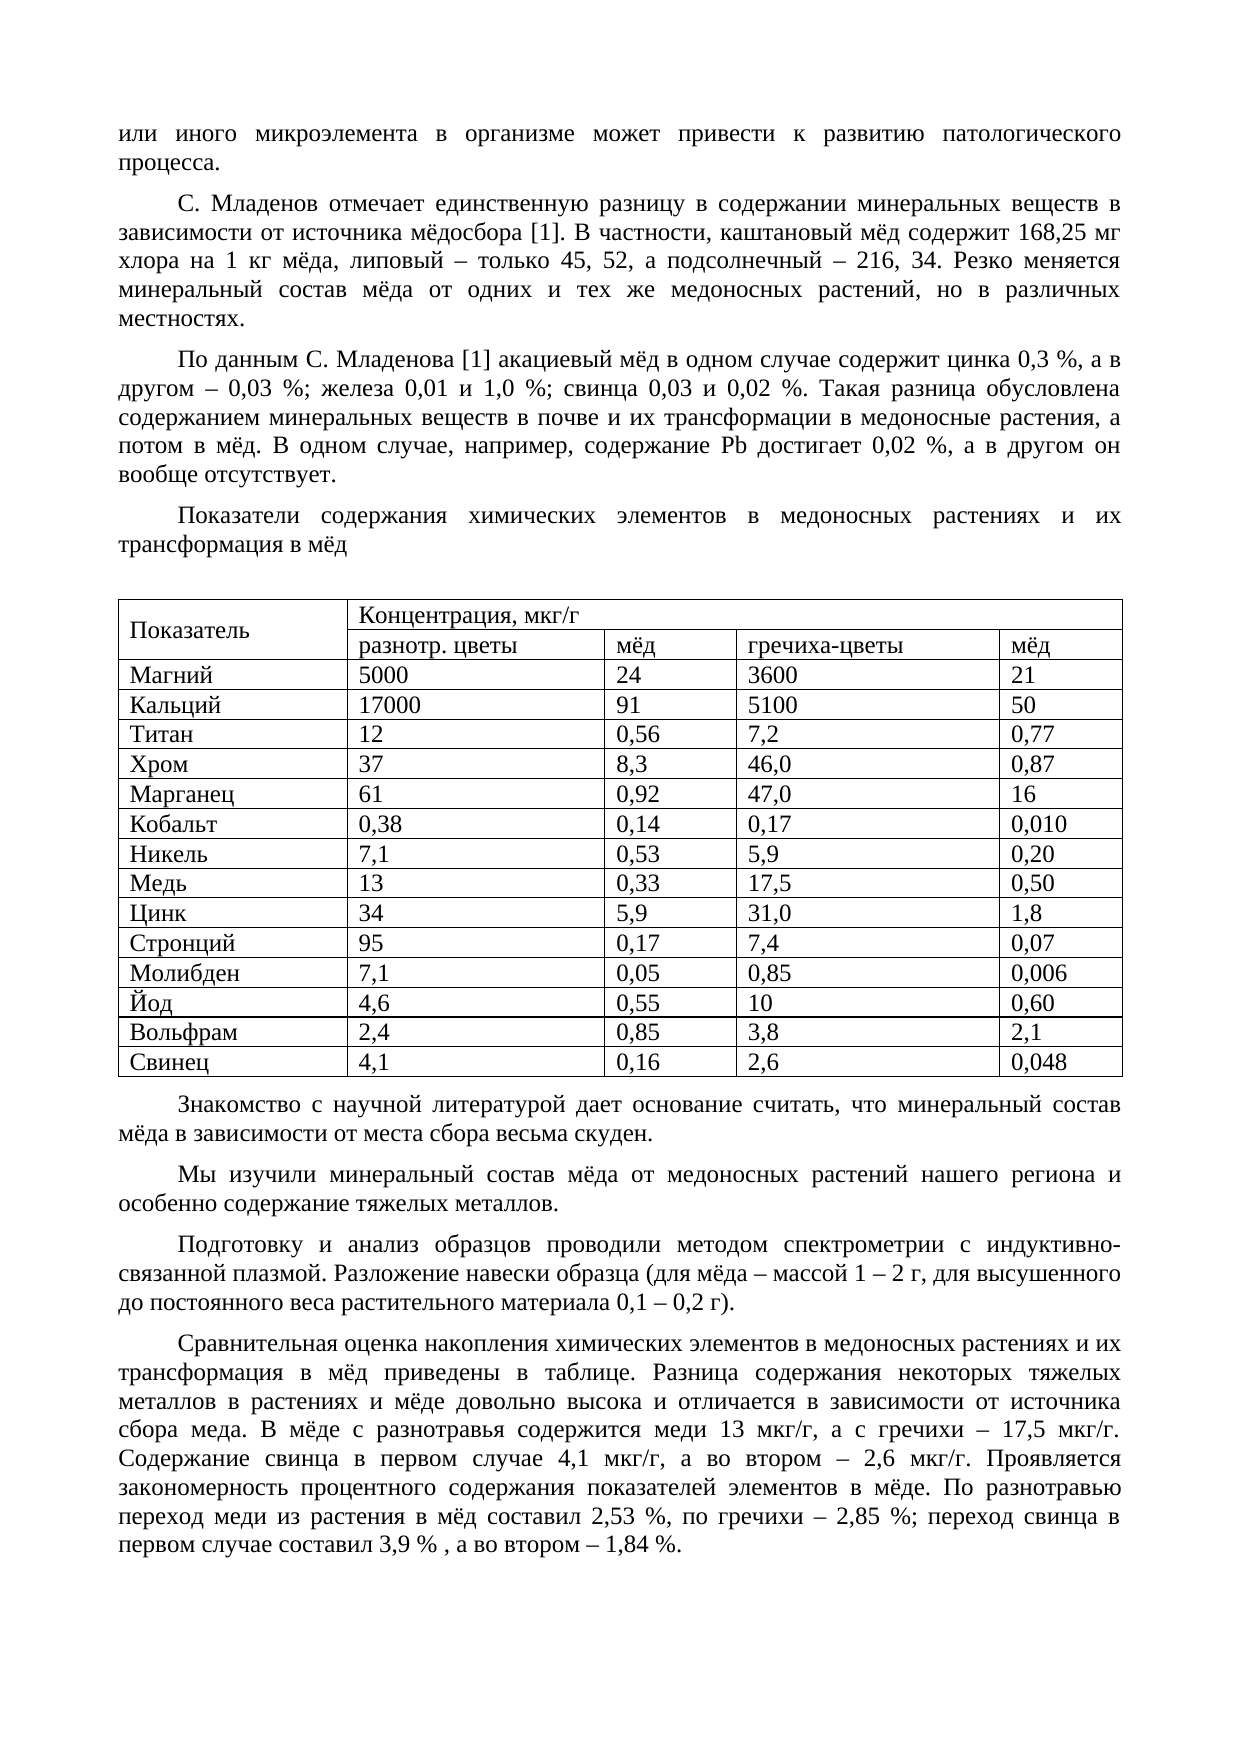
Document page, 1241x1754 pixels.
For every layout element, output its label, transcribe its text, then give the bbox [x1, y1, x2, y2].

table_cell Магний [119, 660, 347, 689]
table_cell 0,20 [1000, 839, 1122, 867]
table_cell 2,6 [737, 1047, 999, 1076]
table_cell 0,010 [1000, 809, 1122, 838]
table_cell 0,50 [1000, 869, 1122, 897]
table_header Концентрация, мкг/г [348, 600, 1122, 629]
table_cell 0,85 [737, 958, 999, 987]
table_cell 5000 [348, 660, 604, 689]
table_cell Цинк [119, 898, 347, 927]
table_cell 0,92 [605, 779, 736, 808]
table_cell 0,53 [605, 839, 736, 867]
table_cell 34 [348, 898, 604, 927]
table_cell 0,05 [605, 958, 736, 987]
table_cell Йод [119, 988, 347, 1016]
text Мы изучили минеральный состав мёда от медоносных растений нашего региона и особенно содержание тяжелых металлов. [118, 1159, 1122, 1217]
table_cell 7,2 [737, 720, 999, 748]
table_cell 0,14 [605, 809, 736, 838]
table_cell 0,17 [605, 928, 736, 957]
table_cell 2,1 [1000, 1018, 1122, 1046]
table_cell Кальций [119, 690, 347, 718]
table_cell 5100 [737, 690, 999, 718]
table_cell 3600 [737, 660, 999, 689]
table_cell 46,0 [737, 749, 999, 778]
table_cell 0,85 [605, 1018, 736, 1046]
table_cell 7,1 [348, 958, 604, 987]
table_cell 24 [605, 660, 736, 689]
table_cell 4,1 [348, 1047, 604, 1076]
table_cell 10 [737, 988, 999, 1016]
table_cell Стронций [119, 928, 347, 957]
table_cell 0,33 [605, 869, 736, 897]
table_cell 0,16 [605, 1047, 736, 1076]
table_cell Никель [119, 839, 347, 867]
table_cell 4,6 [348, 988, 604, 1016]
text Сравнительная оценка накопления химических элементов в медоносных растениях и их трансформация в мёд приведены в таблице. Разница содержания некоторых тяжелых металлов в растениях и мёде довольно высока и отличается в зависимости от источника сбора меда. В мёде с разнотравья содержится меди 13 мкг/г, а с гречихи – 17,5 мкг/г. Содержание свинца в первом случае 4,1 мкг/г, а во втором – 2,6 мкг/г. Проявляется закономерность процентного содержания показателей элементов в мёде. По разнотравью переход меди из растения в мёд составил 2,53 %, по гречихи – 2,85 %; переход свинца в первом случае составил 3,9 % , а во втором – 1,84 %. [118, 1328, 1122, 1558]
table_cell 2,4 [348, 1018, 604, 1046]
table_cell 1,8 [1000, 898, 1122, 927]
table_cell 5,9 [605, 898, 736, 927]
table_cell 16 [1000, 779, 1122, 808]
table_cell 3,8 [737, 1018, 999, 1046]
table_cell мёд [605, 630, 736, 659]
table_cell Медь [119, 869, 347, 897]
table_cell 47,0 [737, 779, 999, 808]
table_cell мёд [1000, 630, 1122, 659]
text Подготовку и анализ образцов проводили методом спектрометрии с индуктивно-связанной плазмой. Разложение навески образца (для мёда – массой 1 – , для высушенного до постоянного веса растительного материала 0,1 – ). [118, 1229, 1122, 1316]
table_cell 31,0 [737, 898, 999, 927]
table_cell 50 [1000, 690, 1122, 718]
table_cell 0,55 [605, 988, 736, 1016]
text Показатели содержания химических элементов в медоносных растениях и их трансформация в мёд [118, 501, 1122, 558]
table_cell 0,006 [1000, 958, 1122, 987]
table_cell 0,048 [1000, 1047, 1122, 1076]
table_cell 91 [605, 690, 736, 718]
table_cell 0,87 [1000, 749, 1122, 778]
table_cell 17,5 [737, 869, 999, 897]
text С. Младенов отмечает единственную разницу в содержании минеральных веществ в зависимости от источника мёдосбора [1]. В частности, каштановый мёд содержит 168,25 мг хлора на мёда, липовый – только 45, 52, а подсолнечный – 216, 34. Резко меняется минеральный состав мёда от одних и тех же медоносных растений, но в различных местностях. [118, 188, 1122, 332]
table_cell 13 [348, 869, 604, 897]
table_cell Кобальт [119, 809, 347, 838]
table_cell 95 [348, 928, 604, 957]
table_cell 0,60 [1000, 988, 1122, 1016]
table_cell 7,1 [348, 839, 604, 867]
table_cell разнотр. цветы [348, 630, 604, 659]
table_header Показатель [119, 600, 347, 659]
table_cell 0,56 [605, 720, 736, 748]
table_cell 0,38 [348, 809, 604, 838]
table_cell 21 [1000, 660, 1122, 689]
table_cell 8,3 [605, 749, 736, 778]
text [118, 118, 1122, 176]
text По данным С. Младенова [1] акациевый мёд в одном случае содержит цинка 0,3 %, а в другом – 0,03 %; железа 0,01 и 1,0 %; свинца 0,03 и 0,02 %. Такая разница обусловлена содержанием минеральных веществ в почве и их трансформации в медоносные растения, а потом в мёд. В одном случае, например, содержание Pb достигает 0,02 %, а в другом он вообще отсутствует. [118, 344, 1122, 488]
table_cell Марганец [119, 779, 347, 808]
table_cell Хром [119, 749, 347, 778]
table_cell гречиха-цветы [737, 630, 999, 659]
table_cell 5,9 [737, 839, 999, 867]
table_cell Молибден [119, 958, 347, 987]
table_cell 37 [348, 749, 604, 778]
table_cell Титан [119, 720, 347, 748]
table_cell 0,77 [1000, 720, 1122, 748]
table_cell 7,4 [737, 928, 999, 957]
table_cell Вольфрам [119, 1018, 347, 1046]
table_cell 61 [348, 779, 604, 808]
table_cell 12 [348, 720, 604, 748]
table_cell 17000 [348, 690, 604, 718]
table_cell 0,17 [737, 809, 999, 838]
table_cell Свинец [119, 1047, 347, 1076]
table_cell 0,07 [1000, 928, 1122, 957]
text Знакомство с научной литературой дает основание считать, что минеральный состав мёда в зависимости от места сбора весьма скуден. [118, 1089, 1122, 1147]
